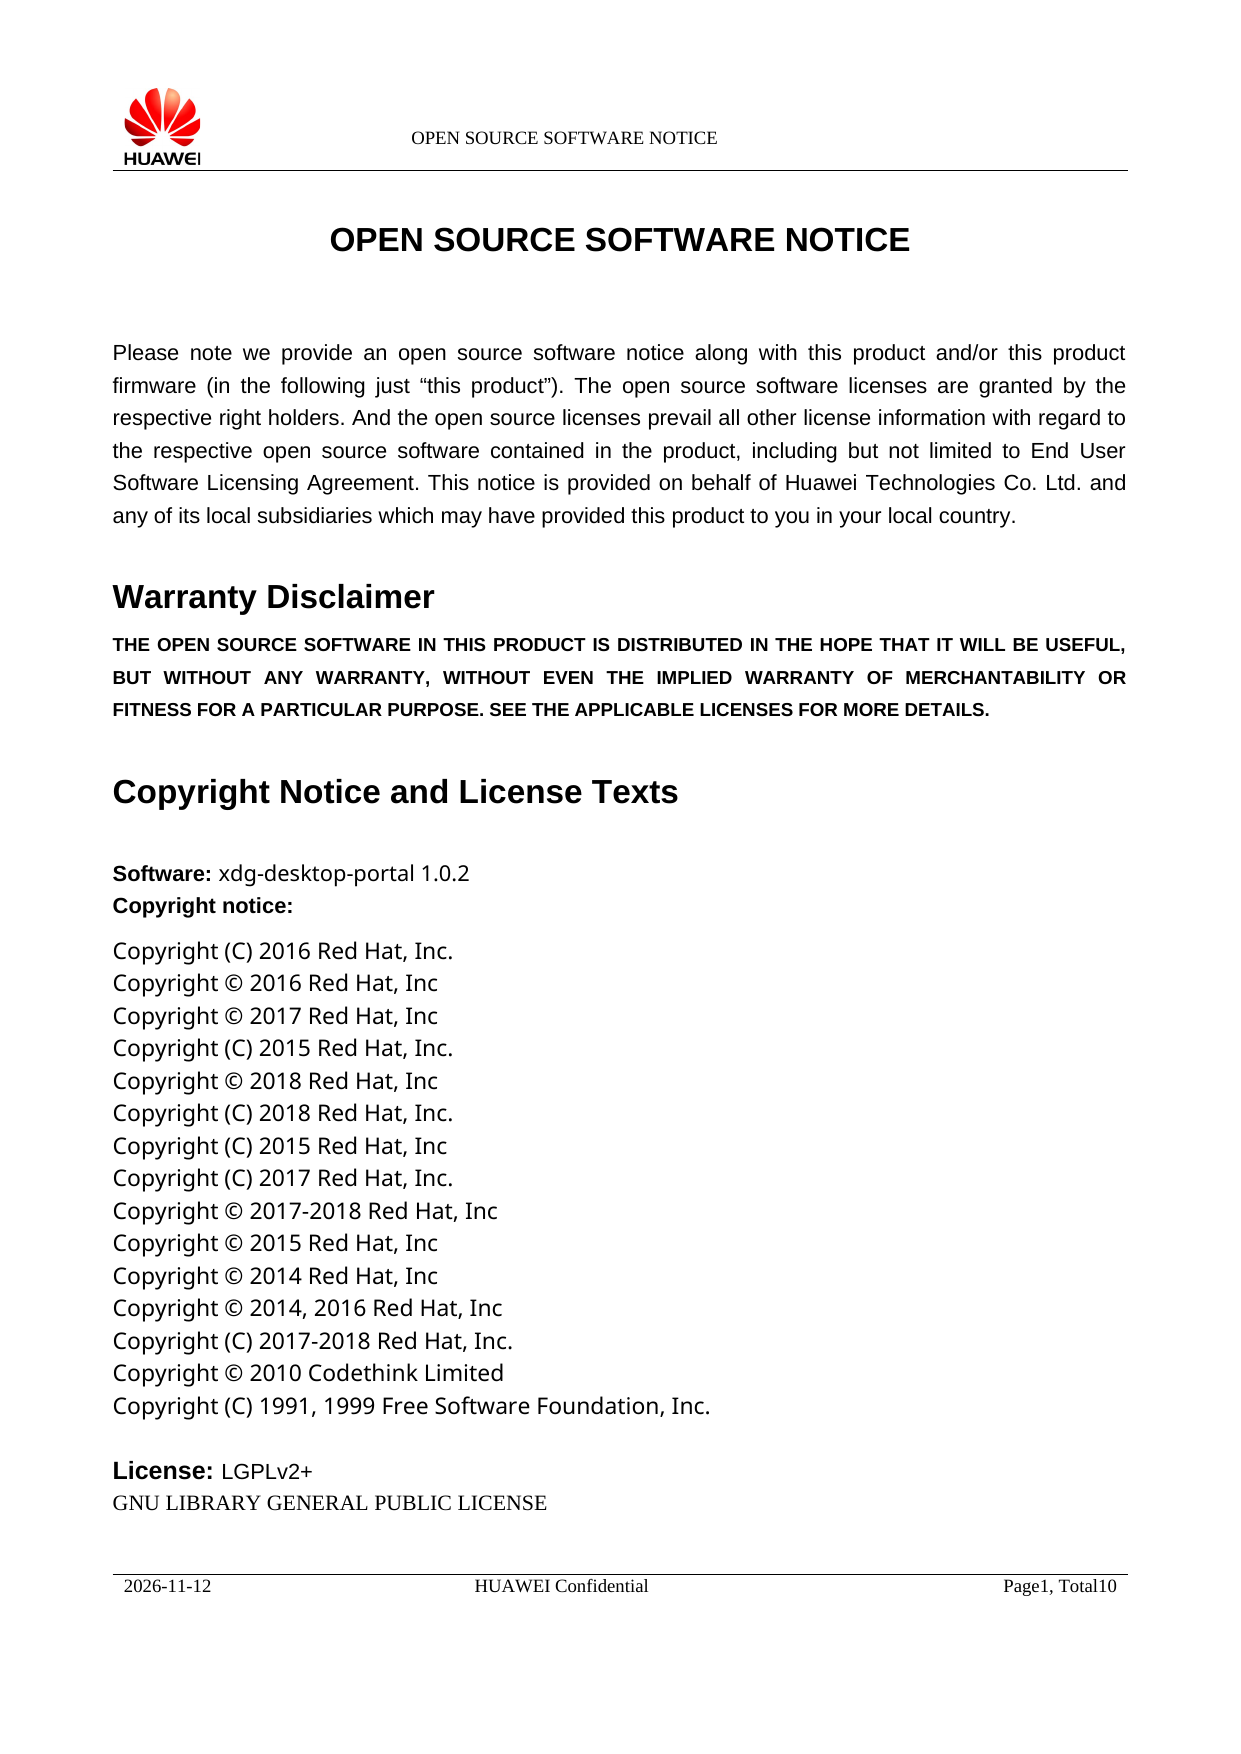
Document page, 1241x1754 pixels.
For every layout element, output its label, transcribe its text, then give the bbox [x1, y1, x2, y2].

picture [124, 88, 201, 165]
title Software: xdg-desktop-portal 1.0.2 [112, 856, 1128, 889]
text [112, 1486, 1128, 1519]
text OPEN SOURCE SOFTWARE NOTICE [112, 206, 1128, 271]
text License: LGPLv2+ [112, 1454, 1128, 1486]
text Copyright notice: [112, 889, 1128, 921]
text Copyright Notice and License Texts [112, 759, 1128, 824]
text Copyright (C) 2016 Red Hat, Inc. Copyright © 2016 Red Hat, Inc Copyright © 2017 Red Hat, Inc Copyright (C) 2015 Red Hat, Inc. Copyright © 2018 Red Hat, Inc Copyright (C) 2018 Red Hat, Inc. Copyright (C) 2015 Red Hat, Inc Copyright (C) 2017 Red Hat, Inc. Copyright © 2017-2018 Red Hat, Inc Copyright © 2015 Red Hat, Inc Copyright © 2014 Red Hat, Inc Copyright © 2014, 2016 Red Hat, Inc Copyright (C) 2017-2018 Red Hat, Inc. Copyright © 2010 Codethink Limited Copyright (C) 1991, 1999 Free Software Foundation, Inc. [112, 934, 1128, 1454]
text Please note we provide an open source software notice along with this product and/or this product firmware (in the following just “this product”). The open source software licenses are granted by the respective right holders. And the open source licenses prevail all other license information with regard to the respective open source software contained in the product, including but not limited to End User Software Licensing Agreement. This notice is provided on behalf of Huawei Technologies Co. Ltd. and any of its local subsidiaries which may have provided this product to you in your local country. [112, 336, 1128, 531]
text The open source software in this product is distributed in the hope that it will be useful, but WITHOUT ANY WARRANTY, without even the implied warranty of MERCHANTABILITY or FITNESS FOR A PARTICULAR PURPOSE. See the applicable licenses for more details. [112, 629, 1128, 726]
text Warranty Disclaimer [112, 564, 1128, 629]
